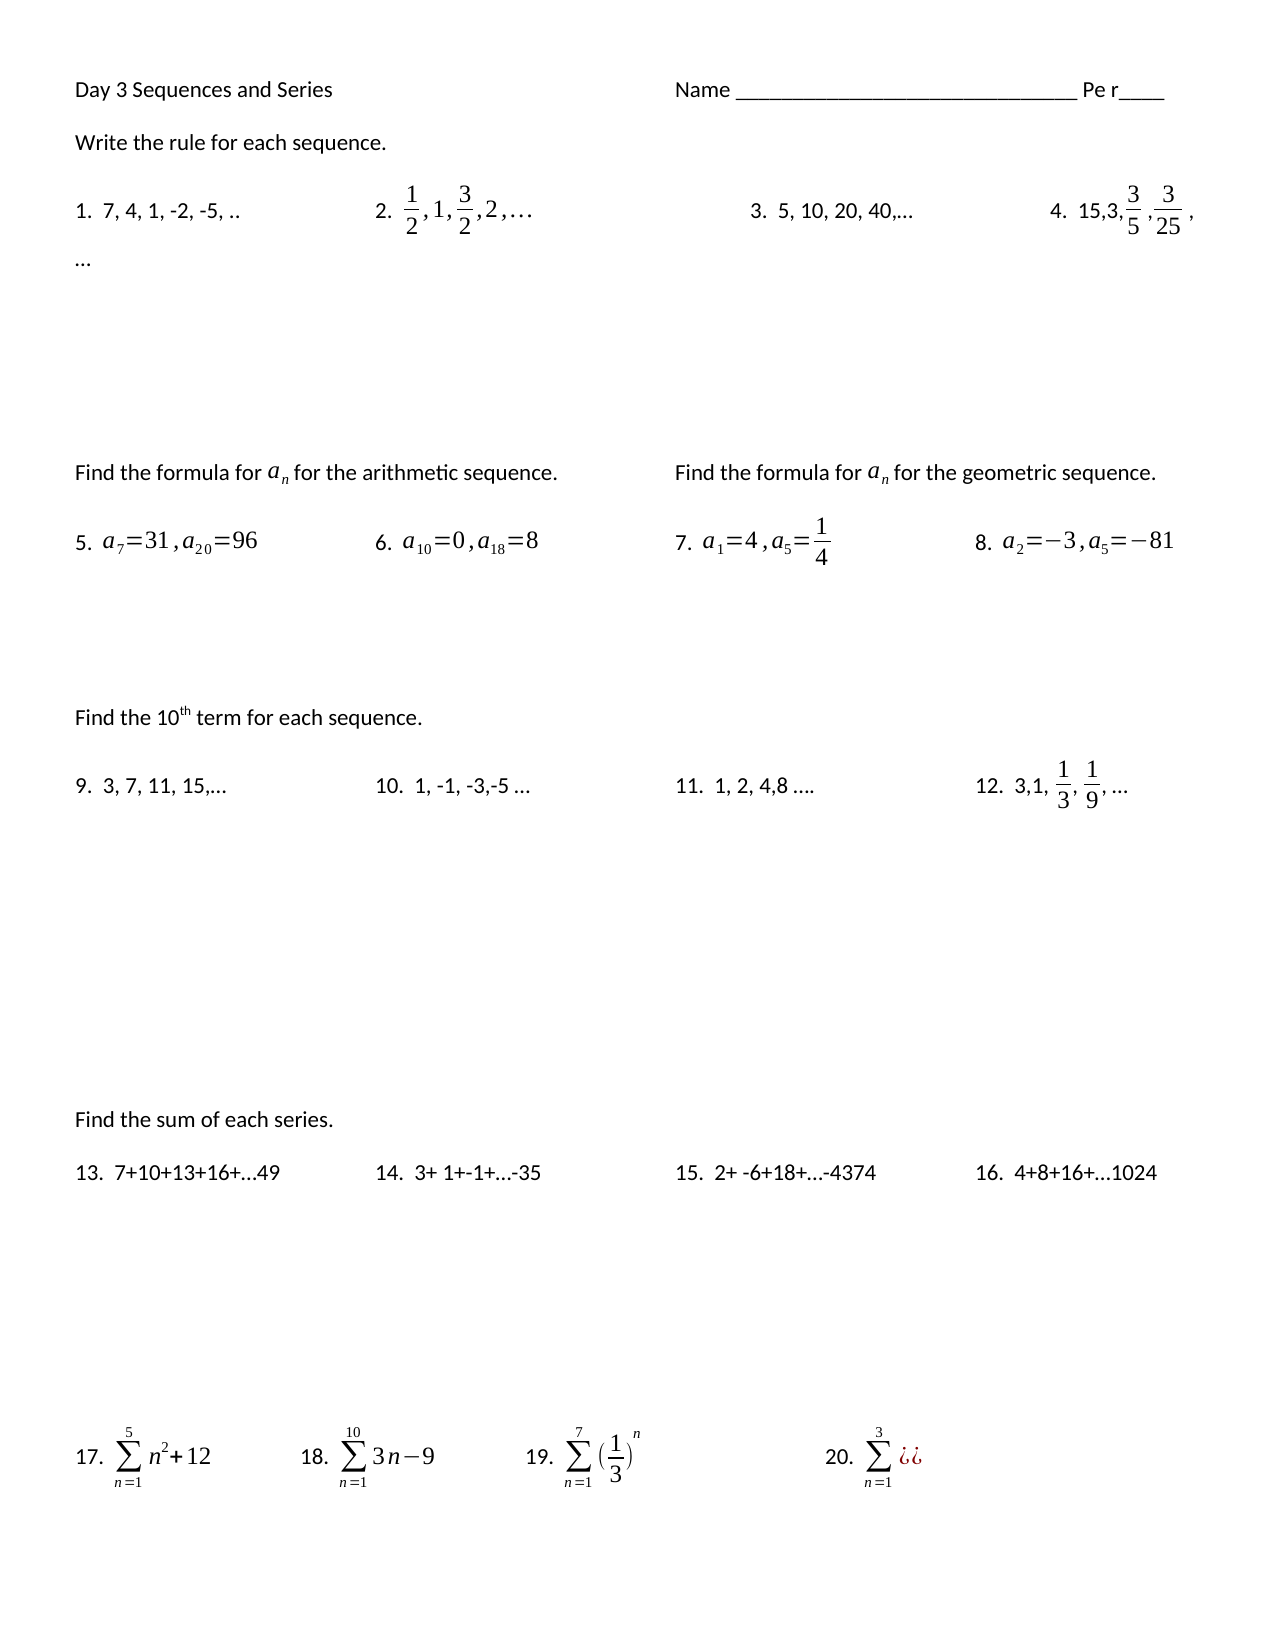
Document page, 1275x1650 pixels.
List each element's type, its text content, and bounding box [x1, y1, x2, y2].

text Write the rule for each sequence. [75, 128, 1200, 156]
text 5. 6. 7. 8. [75, 513, 1200, 572]
text Find the 10th term for each sequence. [75, 703, 1200, 731]
text 1. 7, 4, 1, -2, -5, .. 2. 3. 5, 10, 20, 40,… 4. 15,3, , ,… [75, 181, 1200, 272]
text 9. 3, 7, 11, 15,… 10. 1, -1, -3,-5 … 11. 1, 2, 4,8 …. 12. 3,1, , , … [75, 756, 1200, 814]
text 13. 7+10+13+16+…49 14. 3+ 1+-1+…-35 15. 2+ -6+18+…-4374 16. 4+8+16+…1024 [75, 1158, 1200, 1186]
text 17. 18. 19. 20. [75, 1423, 1200, 1490]
text Find the formula for for the arithmetic sequence. Find the formula for for the geometric sequence. [75, 456, 1200, 488]
text Day 3 Sequences and Series Name ______________________________ Pe r____ [75, 75, 1200, 103]
text Find the sum of each series. [75, 1105, 1200, 1133]
